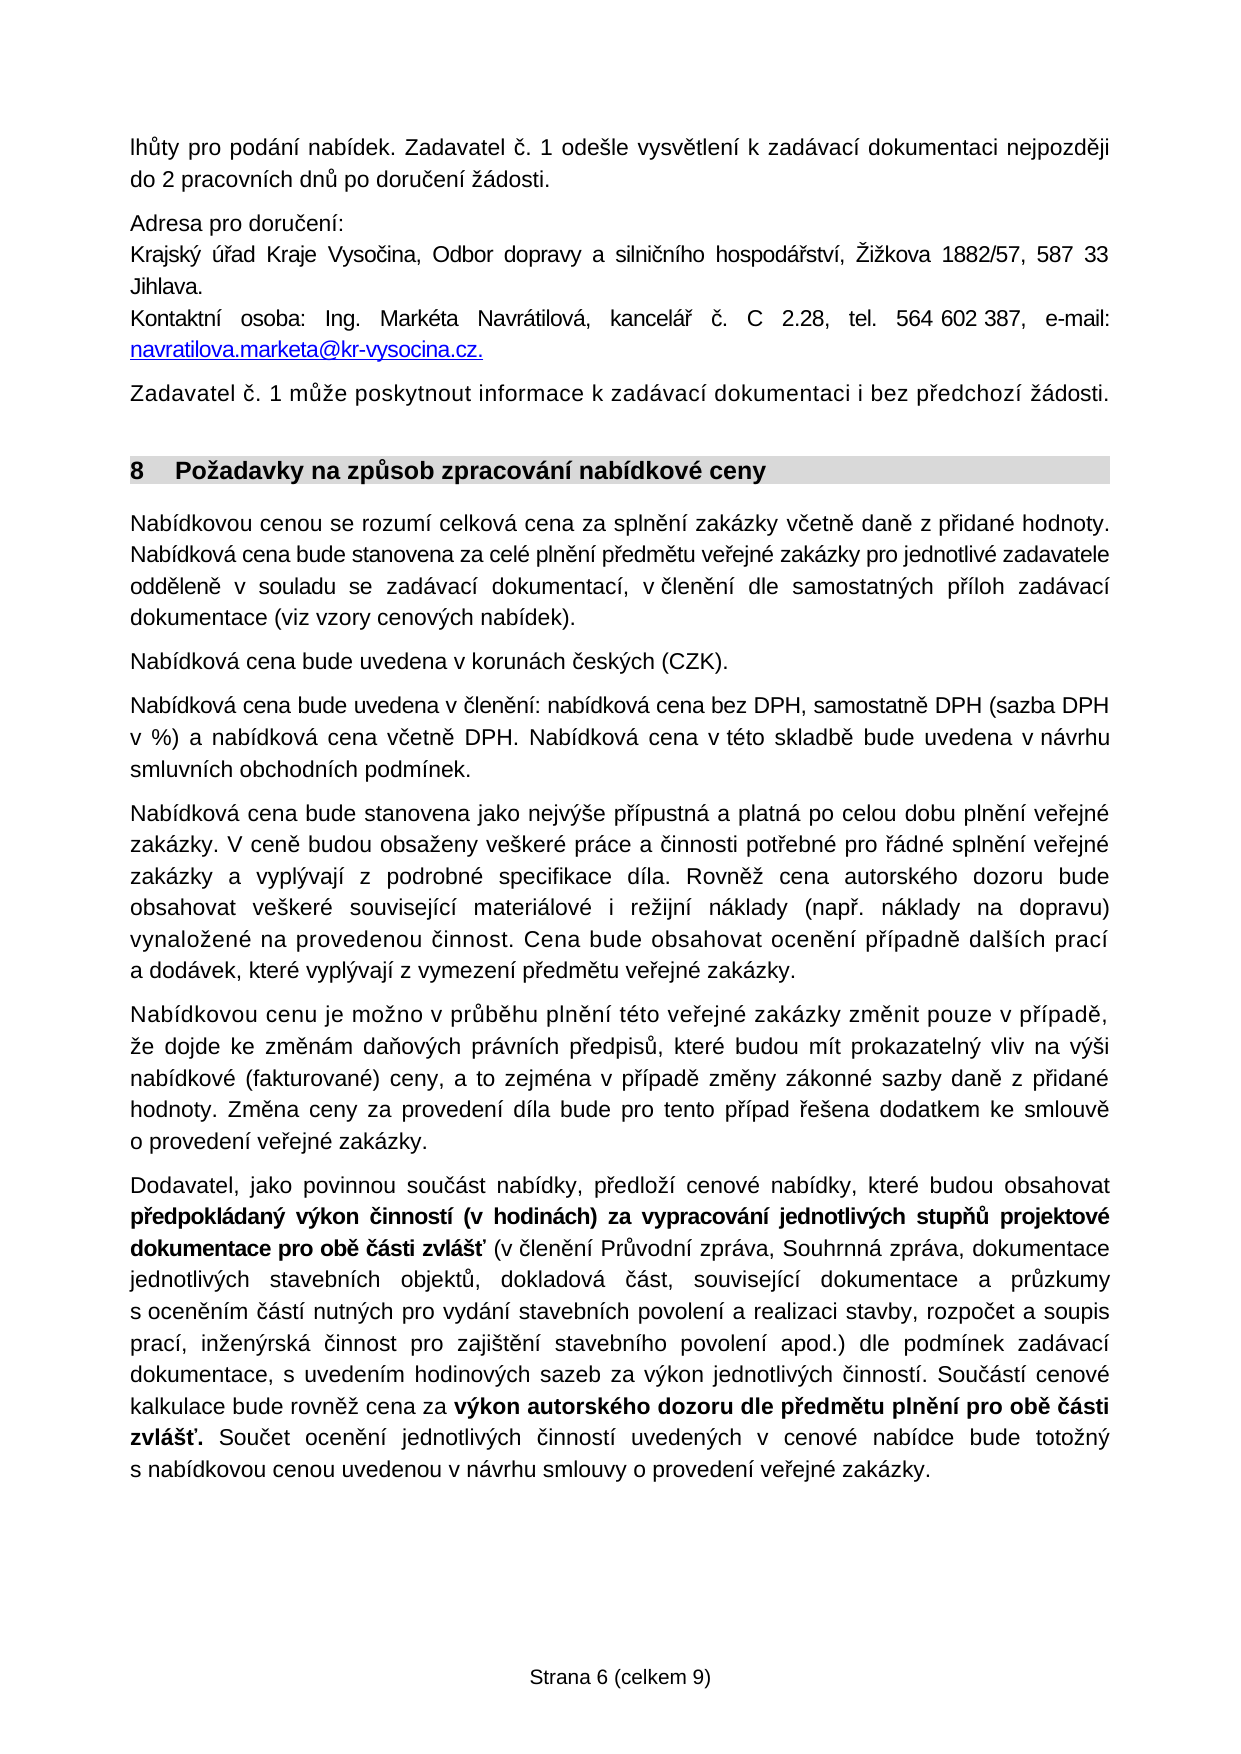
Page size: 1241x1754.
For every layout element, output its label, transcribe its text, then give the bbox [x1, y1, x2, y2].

text Kontaktní osoba: Ing. Markéta Navrátilová, kancelář č. C 2.28, tel. 564 602 387, e-mail: navratilova.marketa@kr-vysocina.cz. [130, 304, 1110, 362]
text Adresa pro doručení: [130, 210, 1110, 236]
text Nabídková cena bude uvedena v korunách českých (CZK). [130, 648, 1110, 675]
text Nabídková cena bude uvedena v členění: nabídková cena bez DPH, samostatně DPH (sazba DPH v %) a nabídková cena včetně DPH. Nabídková cena v této skladbě bude uvedena v návrhu smluvních obchodních podmínek. [130, 692, 1110, 782]
text Nabídkovou cenou se rozumí celková cena za splnění zakázky včetně daně z přidané hodnoty. Nabídková cena bude stanovena za celé plnění předmětu veřejné zakázky pro jednotlivé zadavatele odděleně v souladu se zadávací dokumentací, v členění dle samostatných příloh zadávací dokumentace (viz vzory cenových nabídek). [130, 509, 1110, 631]
text Nabídkovou cenu je možno v průběhu plnění této veřejné zakázky změnit pouze v případě, že dojde ke změnám daňových právních předpisů, které budou mít prokazatelný vliv na výši nabídkové (fakturované) ceny, a to zejména v případě změny zákonné sazby daně z přidané hodnoty. Změna ceny za provedení díla bude pro tento případ řešena dodatkem ke smlouvě o provedení veřejné zakázky. [130, 1001, 1110, 1154]
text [130, 134, 1110, 192]
text Zadavatel č. 1 může poskytnout informace k zadávací dokumentaci i bez předchozí žádosti. [130, 380, 1110, 407]
text Krajský úřad Kraje Vysočina, Odbor dopravy a silničního hospodářství, Žižkova 1882/57, 587 33 Jihlava. [130, 241, 1110, 299]
subtitle Požadavky na způsob zpracování nabídkové ceny [130, 456, 1110, 484]
text Dodavatel, jako povinnou součást nabídky, předloží cenové nabídky, které budou obsahovat předpokládaný výkon činností (v hodinách) za vypracování jednotlivých stupňů projektové dokumentace pro obě části zvlášť (v členění Průvodní zpráva, Souhrnná zpráva, dokumentace jednotlivých stavebních objektů, dokladová část, související dokumentace a průzkumy s oceněním částí nutných pro vydání stavebních povolení a realizaci stavby, rozpočet a soupis prací, inženýrská činnost pro zajištění stavebního povolení apod.) dle podmínek zadávací dokumentace, s uvedením hodinových sazeb za výkon jednotlivých činností. Součástí cenové kalkulace bude rovněž cena za výkon autorského dozoru dle předmětu plnění pro obě části zvlášť. Součet ocenění jednotlivých činností uvedených v cenové nabídce bude totožný s nabídkovou cenou uvedenou v návrhu smlouvy o provedení veřejné zakázky. [130, 1172, 1110, 1482]
text Nabídková cena bude stanovena jako nejvýše přípustná a platná po celou dobu plnění veřejné zakázky. V ceně budou obsaženy veškeré práce a činnosti potřebné pro řádné splnění veřejné zakázky a vyplývají z podrobné specifikace díla. Rovněž cena autorského dozoru bude obsahovat veškeré související materiálové i režijní náklady (např. náklady na dopravu) vynaložené na provedenou činnost. Cena bude obsahovat ocenění případně dalších prací a dodávek, které vyplývají z vymezení předmětu veřejné zakázky. [130, 799, 1110, 984]
